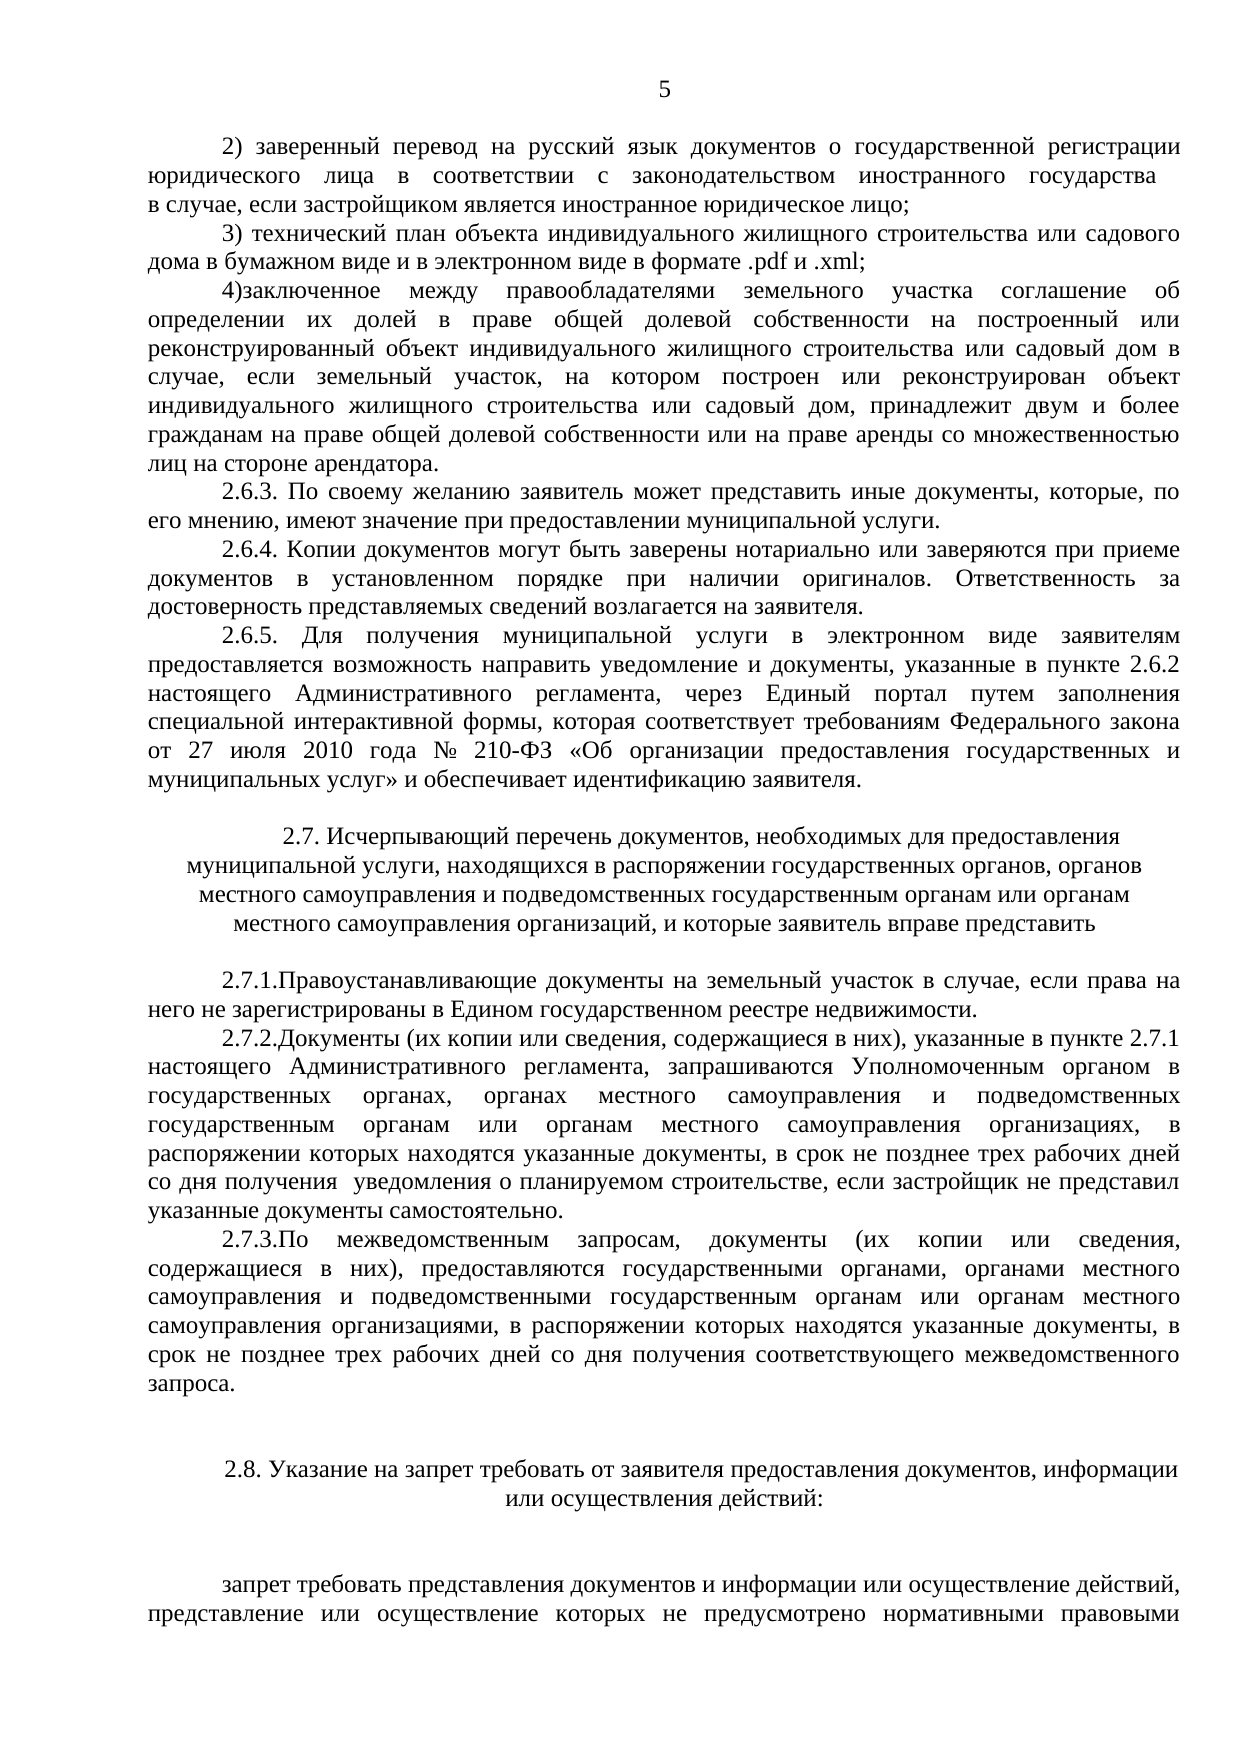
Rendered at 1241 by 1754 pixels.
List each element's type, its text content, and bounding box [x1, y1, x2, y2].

text 2.8. Указание на запрет требовать от заявителя предоставления документов, информации или осуществления действий: [148, 1454, 1181, 1511]
text 2.6.4. Копии документов могут быть заверены нотариально или заверяются при приеме документов в установленном порядке при наличии оригиналов. Ответственность за достоверность представляемых сведений возлагается на заявителя. [148, 534, 1181, 620]
text 2.7. Исчерпывающий перечень документов, необходимых для предоставления муниципальной услуги, находящихся в распоряжении государственных органов, органов местного самоуправления и подведомственных государственным органам или органам местного самоуправления организаций, и которые заявитель вправе представить [148, 821, 1181, 936]
text 2) заверенный перевод на русский язык документов о государственной регистрации юридического лица в соответствии с законодательством иностранного государства в случае, если застройщиком является иностранное юридическое лицо; [148, 131, 1181, 218]
text 2.6.3. По своему желанию заявитель может представить иные документы, которые, по его мнению, имеют значение при предоставлении муниципальной услуги. [148, 476, 1181, 534]
text 3) технический план объекта индивидуального жилищного строительства или садового дома в бумажном виде и в электронном виде в формате .pdf и .xml; [148, 218, 1181, 275]
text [148, 1569, 1181, 1626]
text 2.7.1.Правоустанавливающие документы на земельный участок в случае, если права на него не зарегистрированы в Едином государственном реестре недвижимости. [148, 965, 1181, 1023]
text 4)заключенное между правообладателями земельного участка соглашение об определении их долей в праве общей долевой собственности на построенный или реконструированный объект индивидуального жилищного строительства или садовый дом в случае, если земельный участок, на котором построен или реконструирован объект индивидуального жилищного строительства или садовый дом, принадлежит двум и более гражданам на праве общей долевой собственности или на праве аренды со множественностью лиц на стороне арендатора. [148, 275, 1181, 476]
text 2.7.3.По межведомственным запросам, документы (их копии или сведения, содержащиеся в них), предоставляются государственными органами, органами местного самоуправления и подведомственными государственным органам или органам местного самоуправления организациями, в распоряжении которых находятся указанные документы, в срок не позднее трех рабочих дней со дня получения соответствующего межведомственного запроса. [148, 1224, 1181, 1396]
text 2.7.2.Документы (их копии или сведения, содержащиеся в них), указанные в пункте 2.7.1 настоящего Административного регламента, запрашиваются Уполномоченным органом в государственных органах, органах местного самоуправления и подведомственных государственным органам или органам местного самоуправления организациях, в распоряжении которых находятся указанные документы, в срок не позднее трех рабочих дней со дня получения уведомления о планируемом строительстве, если застройщик не представил указанные документы самостоятельно. [148, 1023, 1181, 1224]
text 2.6.5. Для получения муниципальной услуги в электронном виде заявителям предоставляется возможность направить уведомление и документы, указанные в пункте 2.6.2 настоящего Административного регламента, через Единый портал путем заполнения специальной интерактивной формы, которая соответствует требованиям Федерального закона от 27 июля 2010 года № 210-ФЗ «Об организации предоставления государственных и муниципальных услуг» и обеспечивает идентификацию заявителя. [148, 620, 1181, 793]
